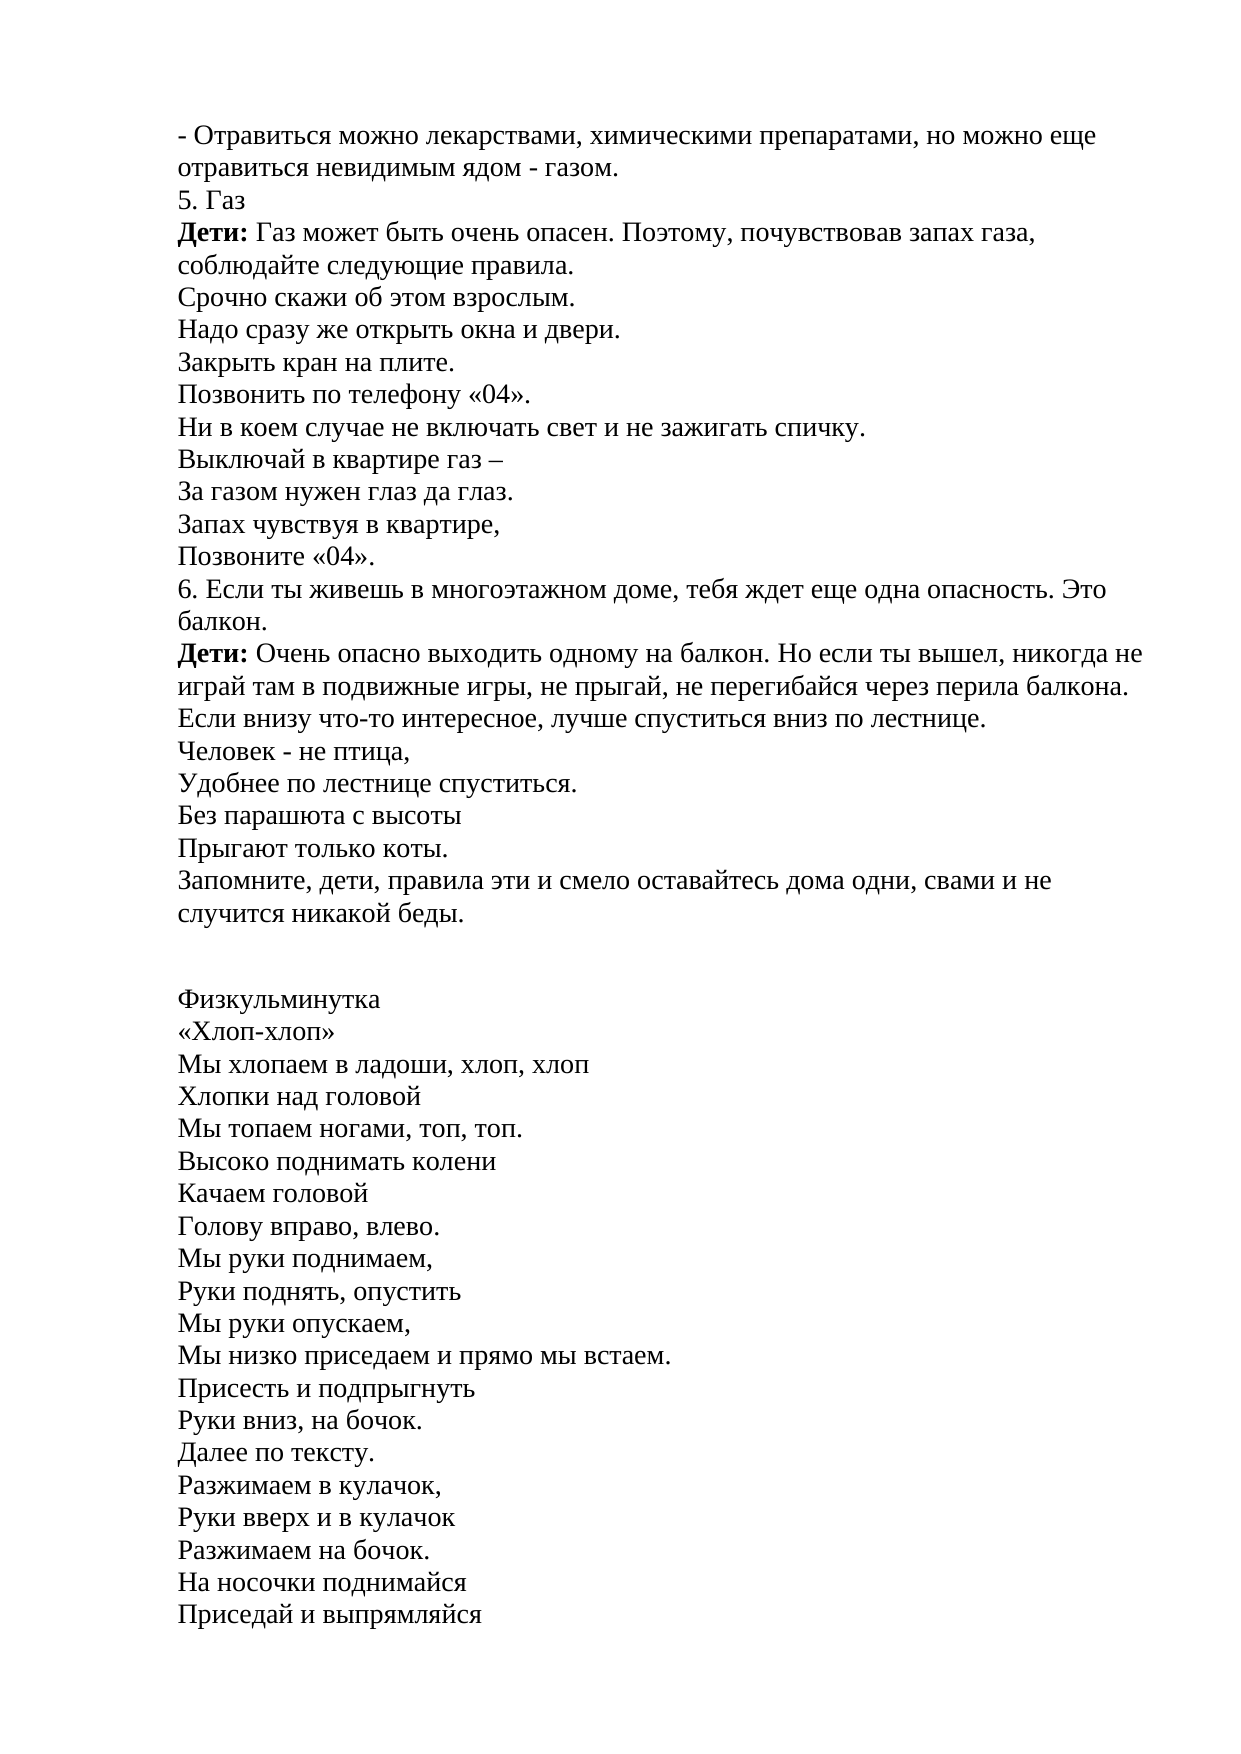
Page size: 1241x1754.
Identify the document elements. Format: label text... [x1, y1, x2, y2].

text Запомните, дети, правила эти и смело оставайтесь дома одни, свами и не случится никакой беды. [177, 863, 1152, 928]
text Присесть и подпрыгнуть [177, 1371, 1152, 1403]
text Без парашюта с высоты [177, 798, 1152, 831]
text Мы низко приседаем и прямо мы встаем. [177, 1338, 1152, 1371]
text Физкульминутка [177, 982, 1152, 1014]
text Выключай в квартире газ – [177, 442, 1152, 474]
text Качаем головой [177, 1176, 1152, 1209]
text Разжимаем в кулачок, [177, 1468, 1152, 1500]
text Прыгают только коты. [177, 831, 1152, 863]
text Закрыть кран на плите. [177, 345, 1152, 377]
text Разжимаем на бочок. [177, 1533, 1152, 1565]
text На носочки поднимайся [177, 1565, 1152, 1597]
text Мы руки опускаем, [177, 1306, 1152, 1338]
text Приседай и выпрямляйся [177, 1597, 1152, 1630]
text За газом нужен глаз да глаз. [177, 474, 1152, 507]
text Хлопки над головой [177, 1079, 1152, 1112]
text Дети: Газ может быть очень опасен. Поэтому, почувствовав запах газа, соблюдайте следующие правила. [177, 215, 1152, 280]
text Высоко поднимать колени [177, 1144, 1152, 1176]
text Ни в коем случае не включать свет и не зажигать спичку. [177, 410, 1152, 442]
text Удобнее по лестнице спуститься. [177, 766, 1152, 798]
text Руки поднять, опустить [177, 1273, 1152, 1306]
text - Отравиться можно лекарствами, химическими препаратами, но можно еще отравиться невидимым ядом - газом. [177, 118, 1152, 183]
text Позвоните «04». [177, 539, 1152, 572]
text Человек - не птица, [177, 734, 1152, 766]
text 6. Если ты живешь в многоэтажном доме, тебя ждет еще одна опасность. Это балкон. [177, 572, 1152, 636]
text Руки вниз, на бочок. [177, 1403, 1152, 1436]
text Дети: Очень опасно выходить одному на балкон. Но если ты вышел, никогда не играй там в подвижные игры, не прыгай, не перегибайся через перила балкона. Если внизу что-то интересное, лучше спуститься вниз по лестнице. [177, 636, 1152, 734]
text Мы руки поднимаем, [177, 1241, 1152, 1273]
text Срочно скажи об этом взрослым. [177, 280, 1152, 312]
text «Хлоп-хлоп» [177, 1014, 1152, 1047]
text Мы хлопаем в ладоши, хлоп, хлоп [177, 1047, 1152, 1079]
text Руки вверх и в кулачок [177, 1500, 1152, 1533]
text 5. Газ [177, 183, 1152, 215]
text Запах чувствуя в квартире, [177, 507, 1152, 539]
text Голову вправо, влево. [177, 1209, 1152, 1241]
text Мы топаем ногами, топ, топ. [177, 1112, 1152, 1144]
text Надо сразу же открыть окна и двери. [177, 312, 1152, 345]
text Позвонить по телефону «04». [177, 377, 1152, 410]
text Далее по тексту. [177, 1436, 1152, 1468]
